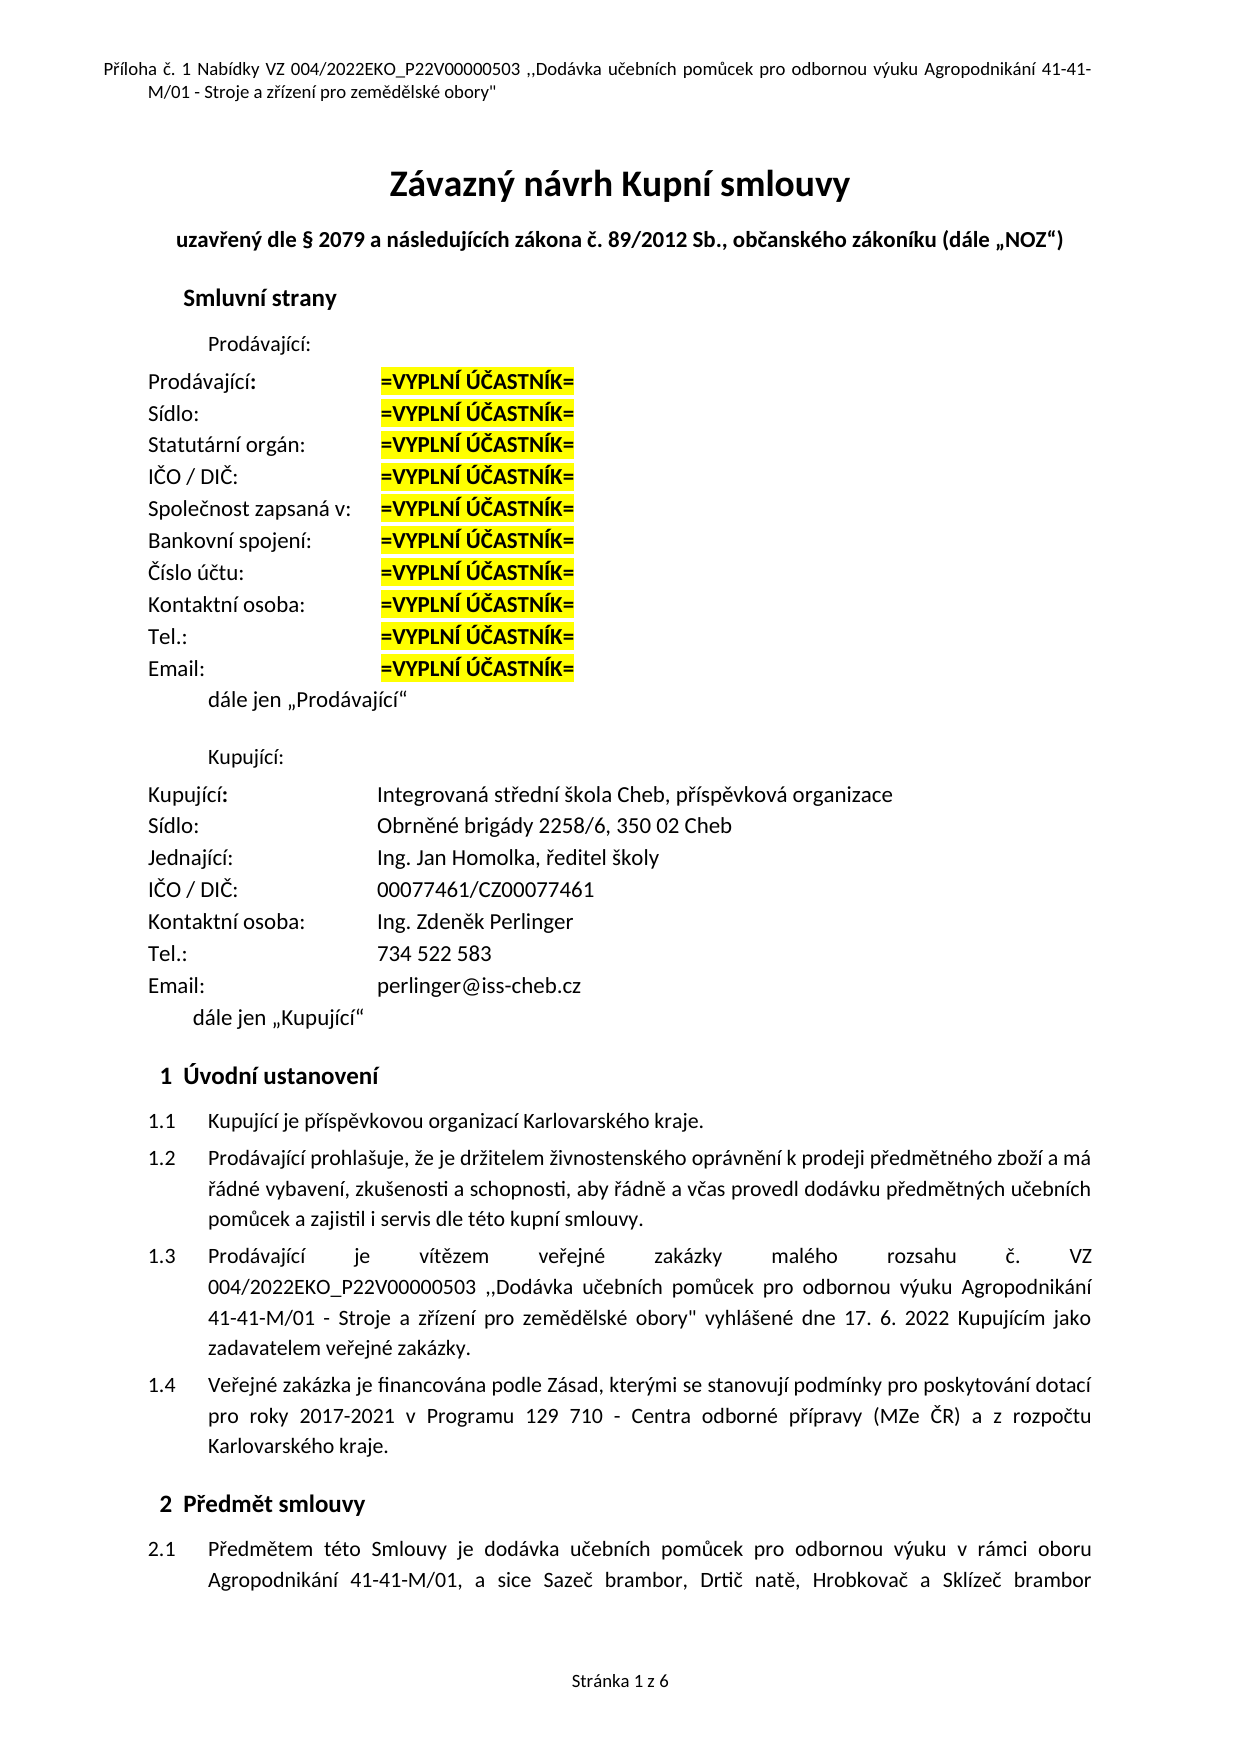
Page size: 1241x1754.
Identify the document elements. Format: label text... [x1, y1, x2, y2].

table_cell Sídlo: [137, 812, 366, 843]
subtitle Veřejné zakázka je financována podle Zásad, kterými se stanovují podmínky pro poskytování dotací pro roky 2017-2021 v Programu 129 710 - Centra odborné přípravy (MZe ČR) a z rozpočtu Karlovarského kraje. [148, 1371, 1093, 1459]
text dále jen „Prodávající“ [148, 686, 1093, 714]
subtitle Prodávající prohlašuje, že je držitelem živnostenského oprávnění k prodeji předmětného zboží a má řádné vybavení, zkušenosti a schopnosti, aby řádně a včas provedl dodávku předmětných učebních pomůcek a zajistil i servis dle této kupní smlouvy. [148, 1144, 1093, 1232]
table_cell Číslo účtu: [137, 558, 369, 590]
subtitle Smluvní strany [183, 282, 1093, 313]
subtitle Kupující: [208, 743, 1093, 769]
table_cell IČO / DIČ: [137, 875, 366, 907]
table_cell =VYPLNÍ ÚČASTNÍK= [369, 558, 1136, 590]
subtitle Prodávající je vítězem veřejné zakázky malého rozsahu č. VZ 004/2022EKO_P22V00000503 ,,Dodávka učebních pomůcek pro odbornou výuku Agropodnikání 41-41-M/01 - Stroje a zřízení pro zemědělské obory" vyhlášené dne 17. 6. 2022 Kupujícím jako zadavatelem veřejné zakázky. [148, 1242, 1093, 1361]
table_cell Obrněné brigády 2258/6, 350 02 Cheb [366, 812, 1211, 843]
table_cell 00077461/CZ00077461 [366, 875, 1211, 907]
table_cell Kontaktní osoba: [137, 907, 366, 939]
table_header Prodávající: [137, 367, 369, 399]
table_cell Ing. Jan Homolka, ředitel školy [366, 844, 1211, 875]
table_cell 734 522 583 [366, 939, 1211, 971]
subtitle Prodávající: [208, 330, 1093, 357]
table_cell Kontaktní osoba: [137, 590, 369, 622]
text dále jen „Kupující“ [148, 1003, 1093, 1031]
table_cell Společnost zapsaná v: [137, 494, 369, 526]
table_cell IČO / DIČ: [137, 463, 369, 494]
text uzavřený dle § 2079 a následujících zákona č. 89/2012 Sb., občanského zákoníku (dále „NOZ“) [148, 225, 1093, 253]
table_header Kupující: [137, 780, 366, 812]
table_cell =VYPLNÍ ÚČASTNÍK= [369, 622, 1136, 654]
subtitle Kupující je příspěvkovou organizací Karlovarského kraje. [148, 1107, 1093, 1134]
table_cell Bankovní spojení: [137, 526, 369, 558]
table_cell =VYPLNÍ ÚČASTNÍK= [369, 526, 1136, 558]
table_cell Ing. Zdeněk Perlinger [366, 907, 1211, 939]
table_header Integrovaná střední škola Cheb, příspěvková organizace [366, 780, 1211, 812]
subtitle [148, 1536, 1093, 1593]
table_cell =VYPLNÍ ÚČASTNÍK= [369, 654, 1136, 686]
title Závazný návrh Kupní smlouvy [148, 160, 1093, 206]
table_cell Sídlo: [137, 399, 369, 431]
table_cell =VYPLNÍ ÚČASTNÍK= [369, 399, 1136, 431]
table_cell Email: [137, 654, 369, 686]
subtitle Předmět smlouvy [159, 1488, 1093, 1519]
table_cell =VYPLNÍ ÚČASTNÍK= [369, 494, 1136, 526]
table_cell perlinger@iss-cheb.cz [366, 971, 1211, 1003]
table_cell =VYPLNÍ ÚČASTNÍK= [369, 463, 1136, 494]
table_header =VYPLNÍ ÚČASTNÍK= [369, 367, 1136, 399]
subtitle Úvodní ustanovení [159, 1060, 1093, 1091]
table_cell Tel.: [137, 939, 366, 971]
table_cell Statutární orgán: [137, 431, 369, 462]
table_cell Email: [137, 971, 366, 1003]
table_cell Tel.: [137, 622, 369, 654]
table_cell =VYPLNÍ ÚČASTNÍK= [369, 431, 1136, 462]
table_cell =VYPLNÍ ÚČASTNÍK= [369, 590, 1136, 622]
table_cell Jednající: [137, 844, 366, 875]
